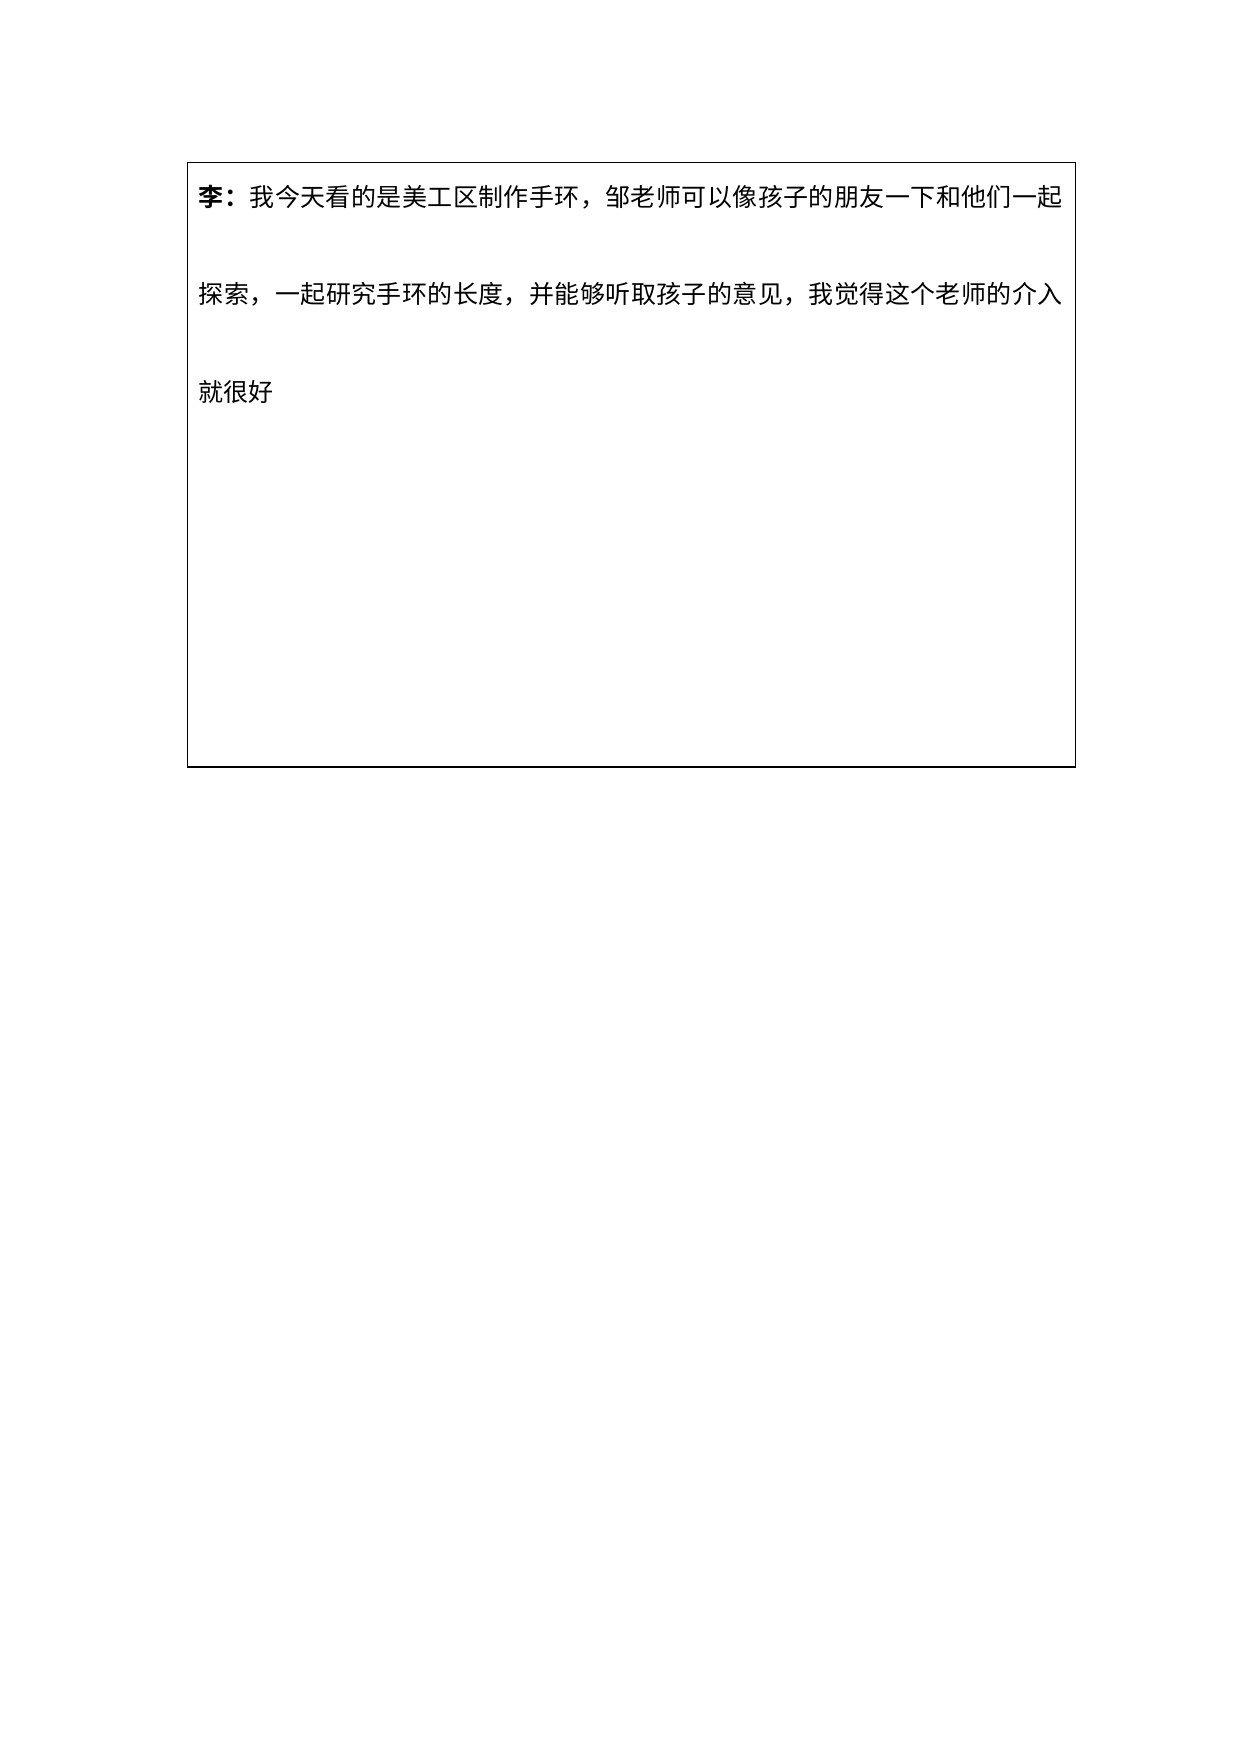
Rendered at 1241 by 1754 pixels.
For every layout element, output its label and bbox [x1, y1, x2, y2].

table_cell [188, 163, 1075, 766]
